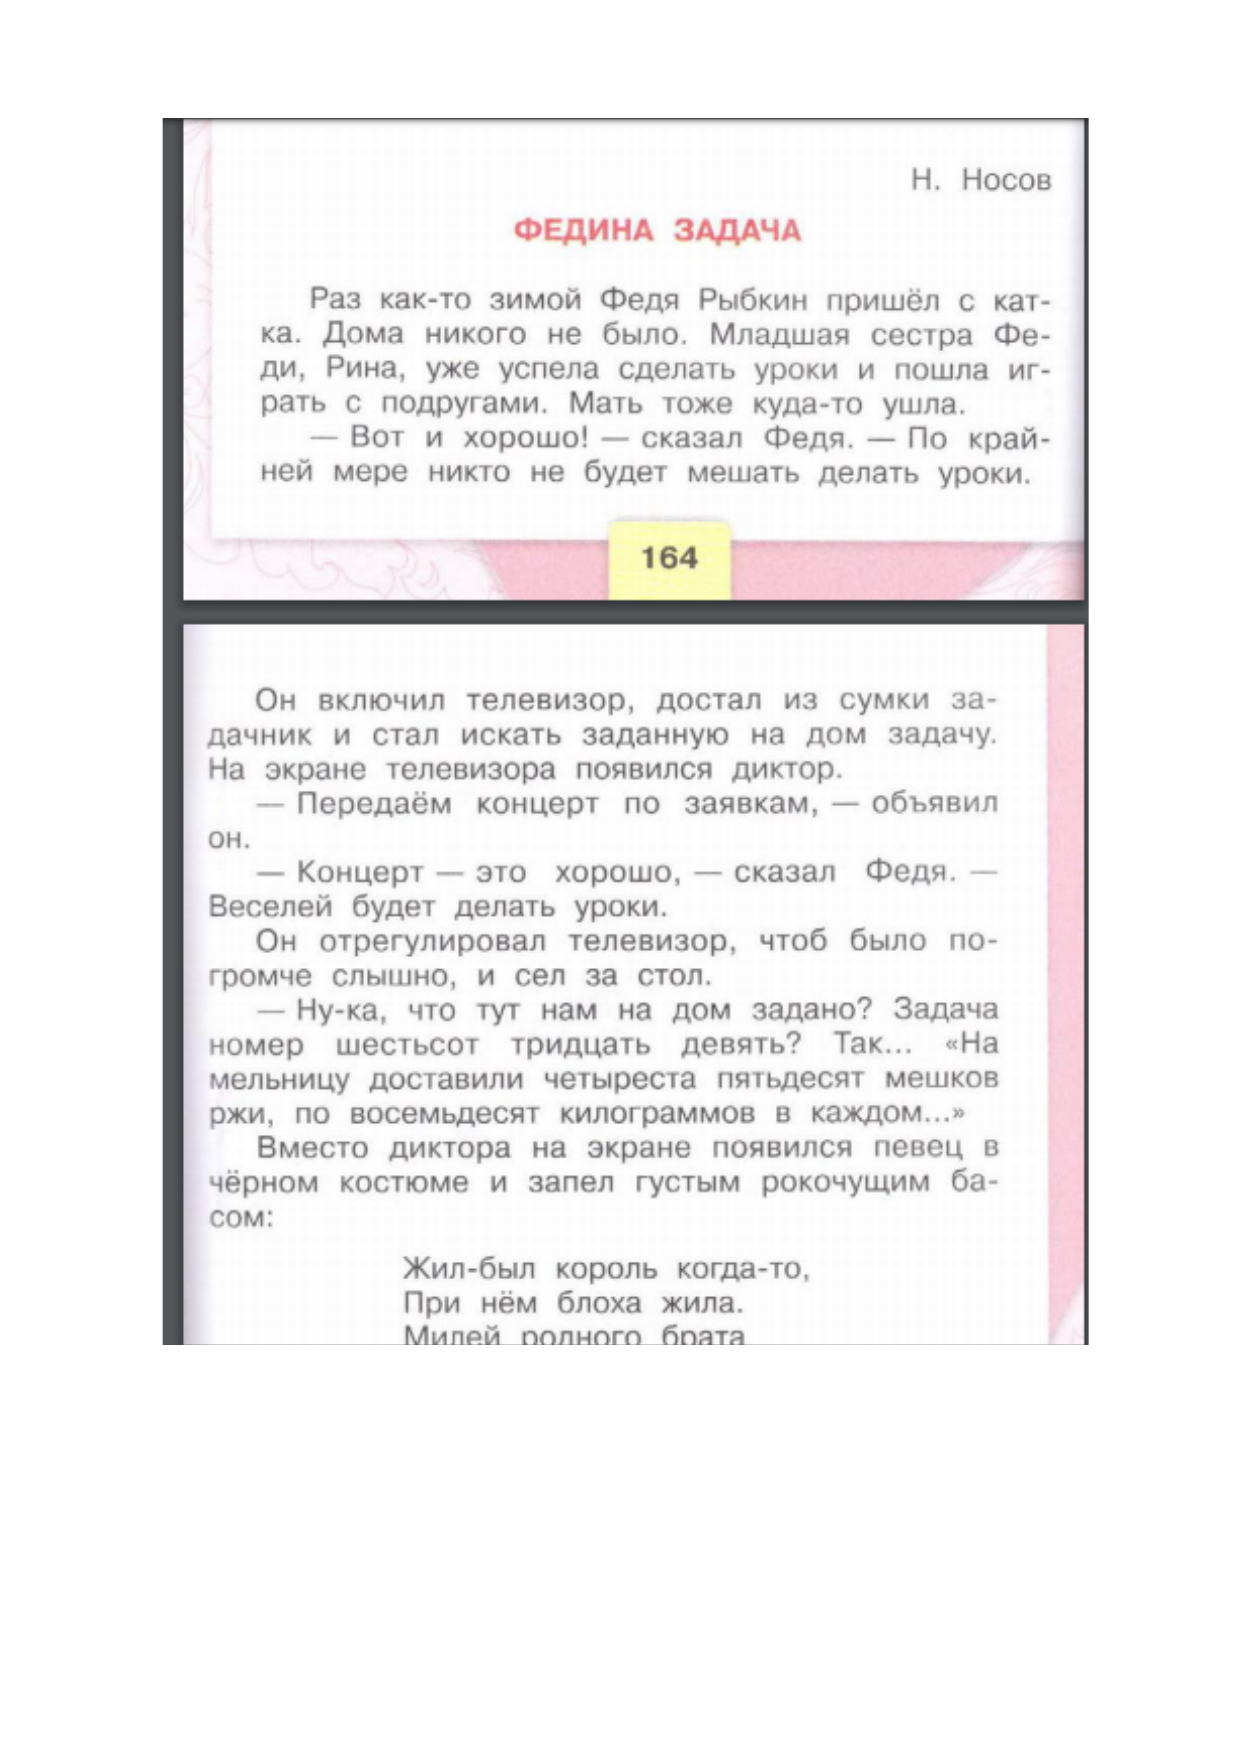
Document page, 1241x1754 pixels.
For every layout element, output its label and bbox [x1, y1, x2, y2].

picture [162, 118, 1089, 1345]
